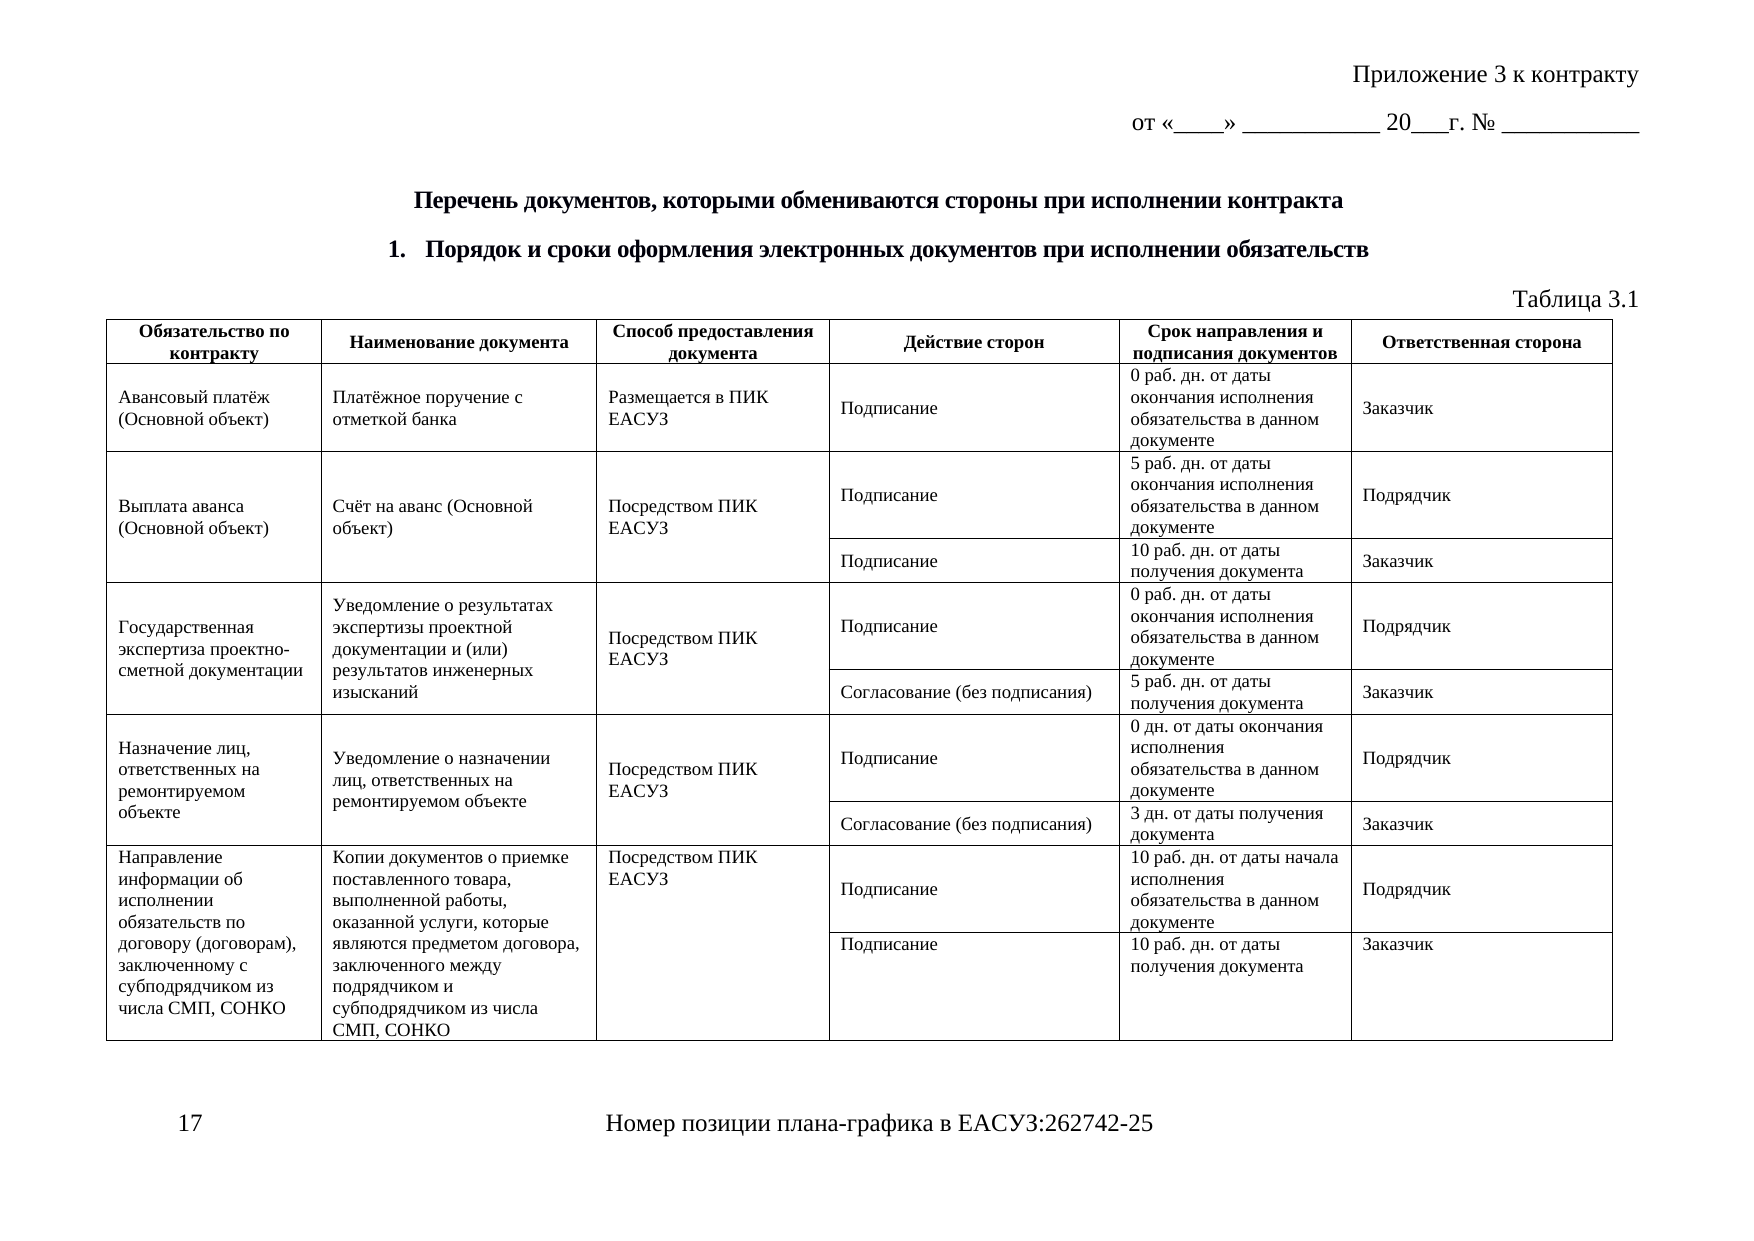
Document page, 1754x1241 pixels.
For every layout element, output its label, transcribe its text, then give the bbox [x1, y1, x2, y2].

table_cell Выплата аванса (Основной объект) [107, 452, 321, 582]
table_cell Государственная экспертиза проектно-сметной документации [107, 583, 321, 713]
table_header Ответственная сторона [1352, 320, 1612, 363]
table_cell 10 раб. дн. от даты получения документа [1120, 933, 1351, 1040]
table_cell Подписание [830, 583, 1119, 669]
table_cell Уведомление о результатах экспертизы проектной документации и (или) результатов инженерных изысканий [322, 583, 596, 713]
table_cell Подписание [830, 933, 1119, 1040]
table_cell Заказчик [1352, 670, 1612, 713]
table_cell 10 раб. дн. от даты начала исполнения обязательства в данном документе [1120, 846, 1351, 932]
table_cell Заказчик [1352, 364, 1612, 451]
table_cell Посредством ПИК ЕАСУЗ [597, 846, 829, 1040]
table_cell 10 раб. дн. от даты получения документа [1120, 539, 1351, 582]
table_cell Подписание [830, 715, 1119, 801]
table_header Действие сторон [830, 320, 1119, 363]
table_header Наименование документа [322, 320, 596, 363]
table_cell 0 дн. от даты окончания исполнения обязательства в данном документе [1120, 715, 1351, 801]
table_cell 5 раб. дн. от даты окончания исполнения обязательства в данном документе [1120, 452, 1351, 538]
table_cell Согласование (без подписания) [830, 670, 1119, 713]
text от «____» ___________ 20___г. № ___________ [118, 107, 1639, 135]
table_cell Подписание [830, 539, 1119, 582]
table_header Обязательство по контракту [107, 320, 321, 363]
table_cell 3 дн. от даты получения документа [1120, 802, 1351, 845]
table_cell Авансовый платёж (Основной объект) [107, 364, 321, 451]
table_cell Подрядчик [1352, 715, 1612, 801]
table_cell Подписание [830, 846, 1119, 932]
table_cell Направление информации об исполнении обязательств по договору (договорам), заключенному с субподрядчиком из числа СМП, СОНКО [107, 846, 321, 1040]
table_cell Заказчик [1352, 933, 1612, 1040]
table_cell Подрядчик [1352, 583, 1612, 669]
table_cell Платёжное поручение с отметкой банка [322, 364, 596, 451]
table_cell 0 раб. дн. от даты окончания исполнения обязательства в данном документе [1120, 364, 1351, 451]
subtitle Перечень документов, которыми обмениваются стороны при исполнении контракта [118, 185, 1639, 214]
table_cell Посредством ПИК ЕАСУЗ [597, 715, 829, 845]
table_header Способ предоставления документа [597, 320, 829, 363]
table_cell Подписание [830, 452, 1119, 538]
table_cell 0 раб. дн. от даты окончания исполнения обязательства в данном документе [1120, 583, 1351, 669]
table_cell Заказчик [1352, 539, 1612, 582]
table_cell Подрядчик [1352, 846, 1612, 932]
table_cell Согласование (без подписания) [830, 802, 1119, 845]
table_header Срок направления и подписания документов [1120, 320, 1351, 363]
table_cell Копии документов о приемке поставленного товара, выполненной работы, оказанной услуги, которые являются предметом договора, заключенного между подрядчиком и субподрядчиком из числа СМП, СОНКО [322, 846, 596, 1040]
table_cell Размещается в ПИК ЕАСУЗ [597, 364, 829, 451]
table_cell Назначение лиц, ответственных на ремонтируемом объекте [107, 715, 321, 845]
subtitle Порядок и сроки оформления электронных документов при исполнении обязательств [118, 234, 1639, 263]
table_cell Счёт на аванс (Основной объект) [322, 452, 596, 582]
table_cell Заказчик [1352, 802, 1612, 845]
table_cell Подписание [830, 364, 1119, 451]
table_cell Уведомление о назначении лиц, ответственных на ремонтируемом объекте [322, 715, 596, 845]
table_cell Посредством ПИК ЕАСУЗ [597, 583, 829, 713]
text Приложение 3 к контракту [118, 59, 1639, 88]
text Таблица 3.1 [118, 284, 1639, 313]
table_cell Подрядчик [1352, 452, 1612, 538]
table_cell 5 раб. дн. от даты получения документа [1120, 670, 1351, 713]
table_cell Посредством ПИК ЕАСУЗ [597, 452, 829, 582]
